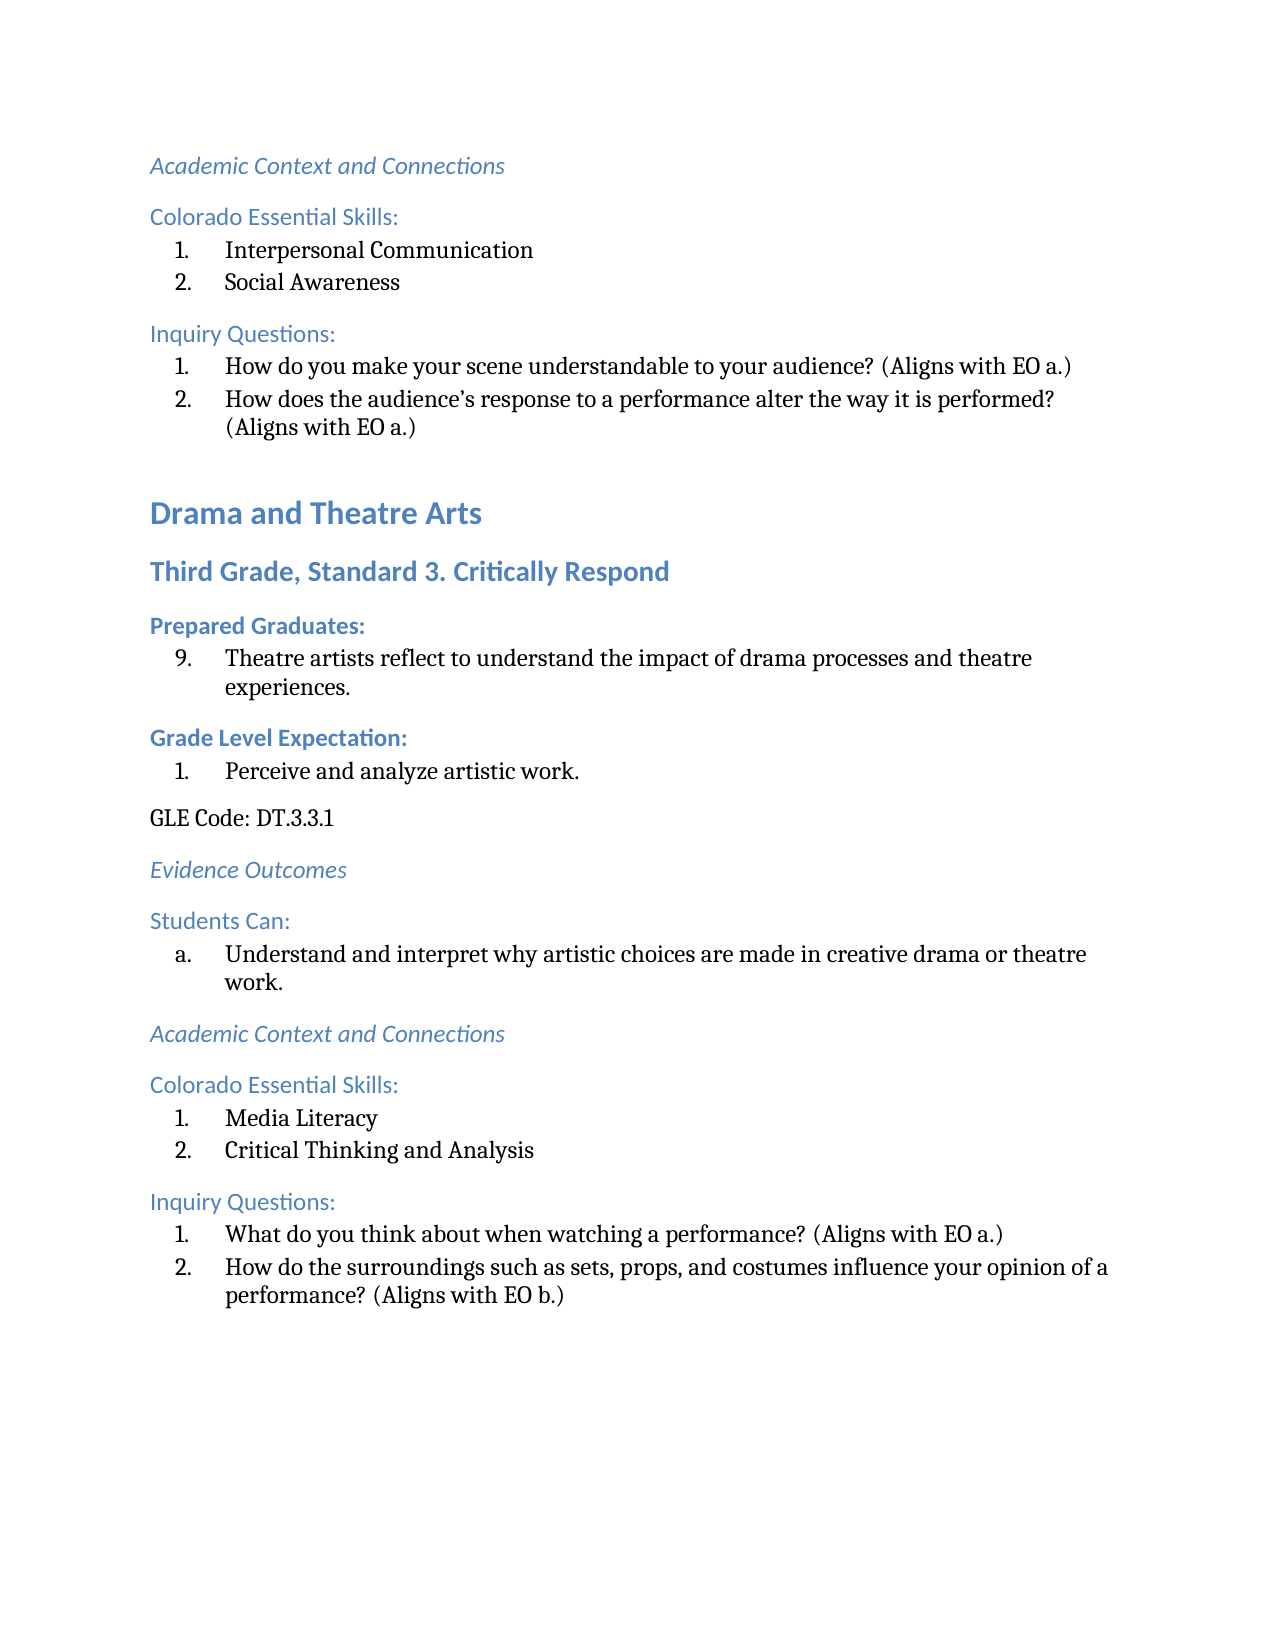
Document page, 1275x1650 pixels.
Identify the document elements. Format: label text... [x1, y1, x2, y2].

subtitle Inquiry Questions: [150, 1186, 1125, 1216]
list Media Literacy [175, 1103, 1125, 1132]
subtitle Third Grade, Standard 3. Critically Respond [150, 553, 1125, 589]
subtitle Academic Context and Connections [150, 150, 1125, 181]
list Theatre artists reflect to understand the impact of drama processes and theatre experiences. [175, 644, 1125, 702]
list How does the audience’s response to a performance alter the way it is performed? (Aligns with EO a.) [175, 384, 1125, 442]
text GLE Code: DT.3.3.1 [150, 804, 1125, 833]
list Perceive and analyze artistic work. [175, 757, 1125, 786]
subtitle Inquiry Questions: [150, 318, 1125, 348]
list What do you think about when watching a performance? (Aligns with EO a.) [175, 1220, 1125, 1249]
subtitle Evidence Outcomes [150, 854, 1125, 884]
list Social Awareness [175, 268, 1125, 297]
subtitle Grade Level Expectation: [150, 723, 1125, 753]
list How do the surroundings such as sets, props, and costumes influence your opinion of a performance? (Aligns with EO b.) [175, 1252, 1125, 1310]
subtitle Colorado Essential Skills: [150, 201, 1125, 232]
subtitle Colorado Essential Skills: [150, 1069, 1125, 1100]
list Understand and interpret why artistic choices are made in creative drama or theatre work. [175, 939, 1125, 997]
list Critical Thinking and Analysis [175, 1136, 1125, 1165]
subtitle Students Can: [150, 905, 1125, 936]
list Interpersonal Communication [175, 236, 1125, 264]
subtitle Prepared Graduates: [150, 610, 1125, 641]
subtitle Academic Context and Connections [150, 1018, 1125, 1048]
list How do you make your scene understandable to your audience? (Aligns with EO a.) [175, 352, 1125, 381]
subtitle Drama and Theatre Arts [150, 492, 1125, 533]
